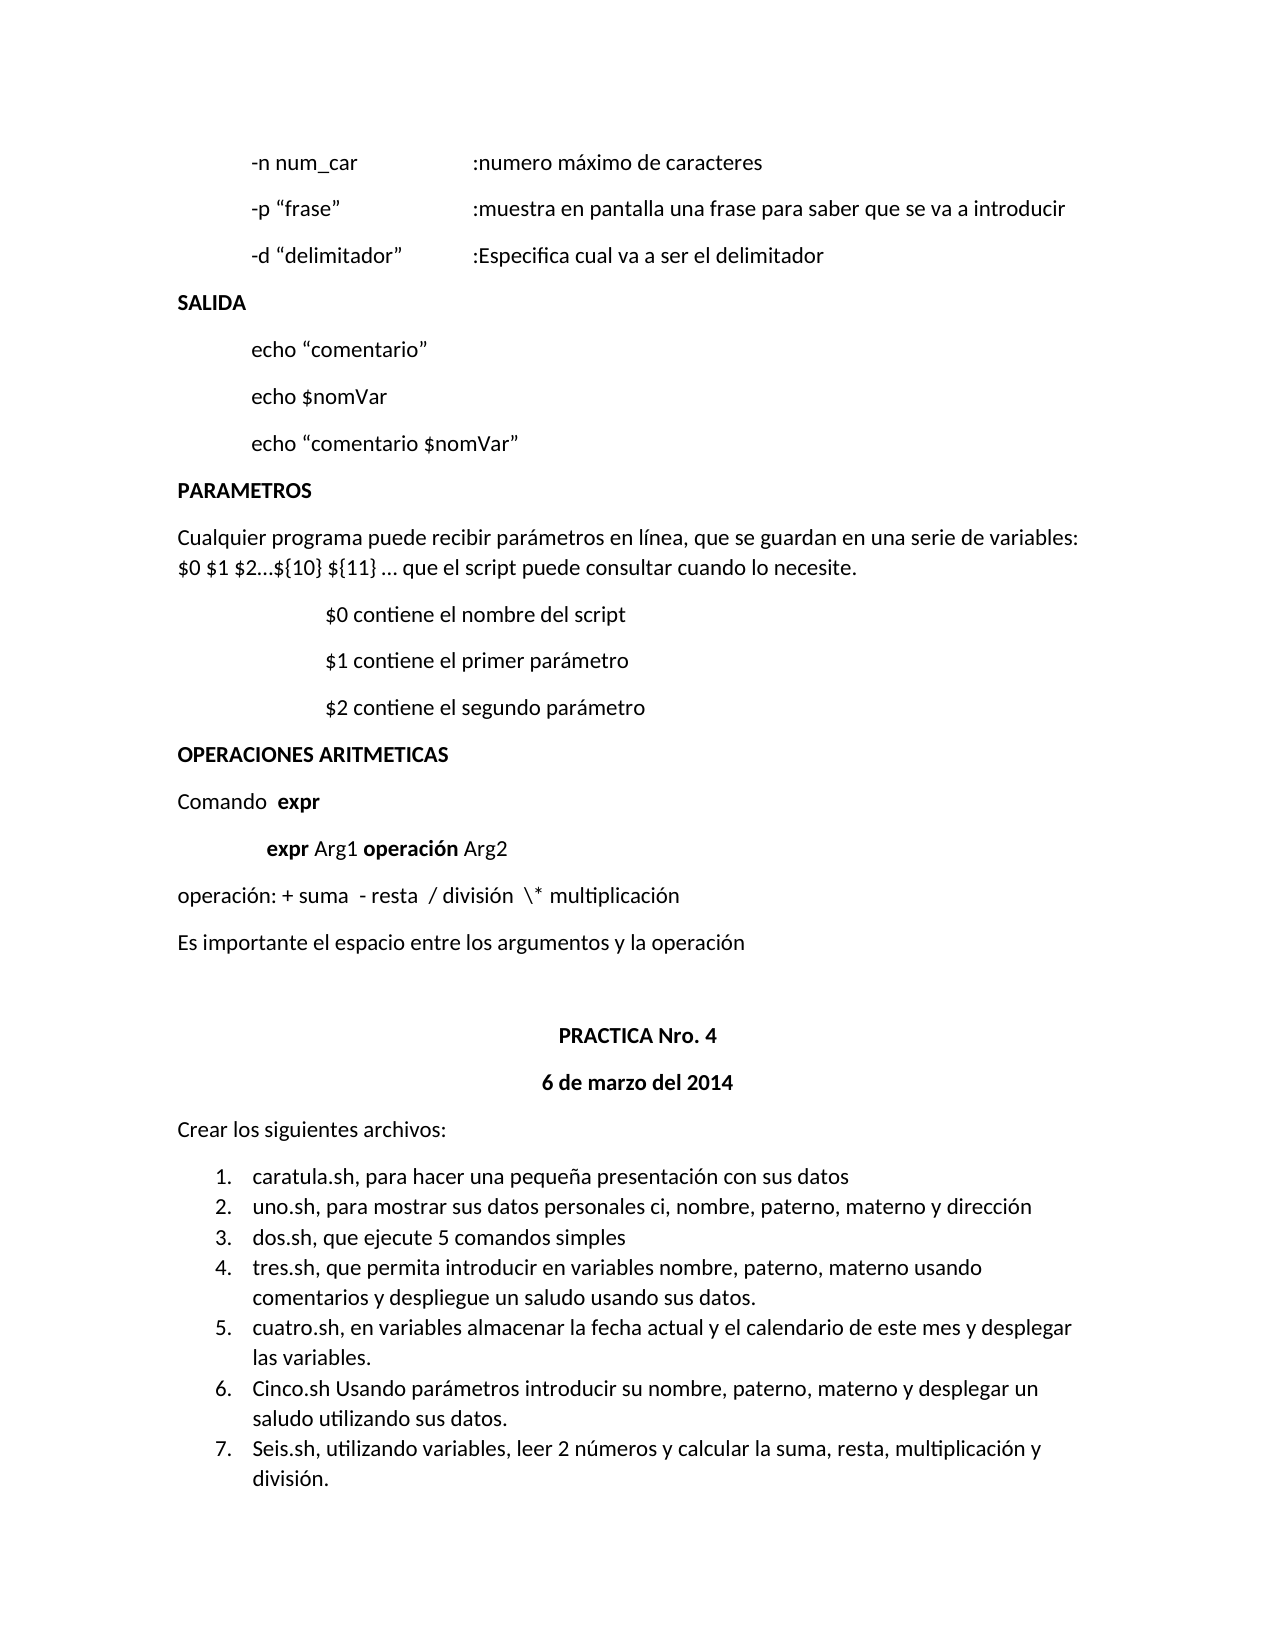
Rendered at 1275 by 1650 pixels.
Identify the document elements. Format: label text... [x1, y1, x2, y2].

list uno.sh, para mostrar sus datos personales ci, nombre, paterno, materno y dirección [215, 1192, 1098, 1220]
text -d “delimitador” :Especifica cual va a ser el delimitador [177, 241, 1098, 269]
text echo $nomVar [177, 382, 1098, 410]
list cuatro.sh, en variables almacenar la fecha actual y el calendario de este mes y desplegar las variables. [215, 1313, 1098, 1371]
text operación: + suma - resta / división \* multiplicación [177, 881, 1098, 909]
text expr Arg1 operación Arg2 [177, 834, 1098, 862]
text $2 contiene el segundo parámetro [325, 693, 1098, 721]
text PRACTICA Nro. 4 [177, 1022, 1098, 1049]
text echo “comentario $nomVar” [177, 429, 1098, 457]
list dos.sh, que ejecute 5 comandos simples [215, 1223, 1098, 1251]
text $0 contiene el nombre del script [325, 600, 1098, 628]
list caratula.sh, para hacer una pequeña presentación con sus datos [215, 1162, 1098, 1190]
text echo “comentario” [177, 335, 1098, 363]
text SALIDA [177, 288, 1098, 316]
list Cinco.sh Usando parámetros introducir su nombre, paterno, materno y desplegar un saludo utilizando sus datos. [215, 1374, 1098, 1432]
text PARAMETROS [177, 476, 1098, 504]
list Seis.sh, utilizando variables, leer 2 números y calcular la suma, resta, multiplicación y división. [215, 1434, 1098, 1492]
text $1 contiene el primer parámetro [325, 647, 1098, 674]
text Cualquier programa puede recibir parámetros en línea, que se guardan en una serie de variables: $0 $1 $2…${10} ${11} … que el script puede consultar cuando lo necesite. [177, 523, 1098, 581]
list tres.sh, que permita introducir en variables nombre, paterno, materno usando comentarios y despliegue un saludo usando sus datos. [215, 1253, 1098, 1311]
text Comando expr [177, 787, 1098, 815]
text -n num_car :numero máximo de caracteres [177, 148, 1098, 176]
text OPERACIONES ARITMETICAS [177, 740, 1098, 768]
text 6 de marzo del 2014 [177, 1068, 1098, 1096]
text Crear los siguientes archivos: [177, 1115, 1098, 1143]
text Es importante el espacio entre los argumentos y la operación [177, 928, 1098, 956]
text -p “frase” :muestra en pantalla una frase para saber que se va a introducir [177, 194, 1098, 222]
